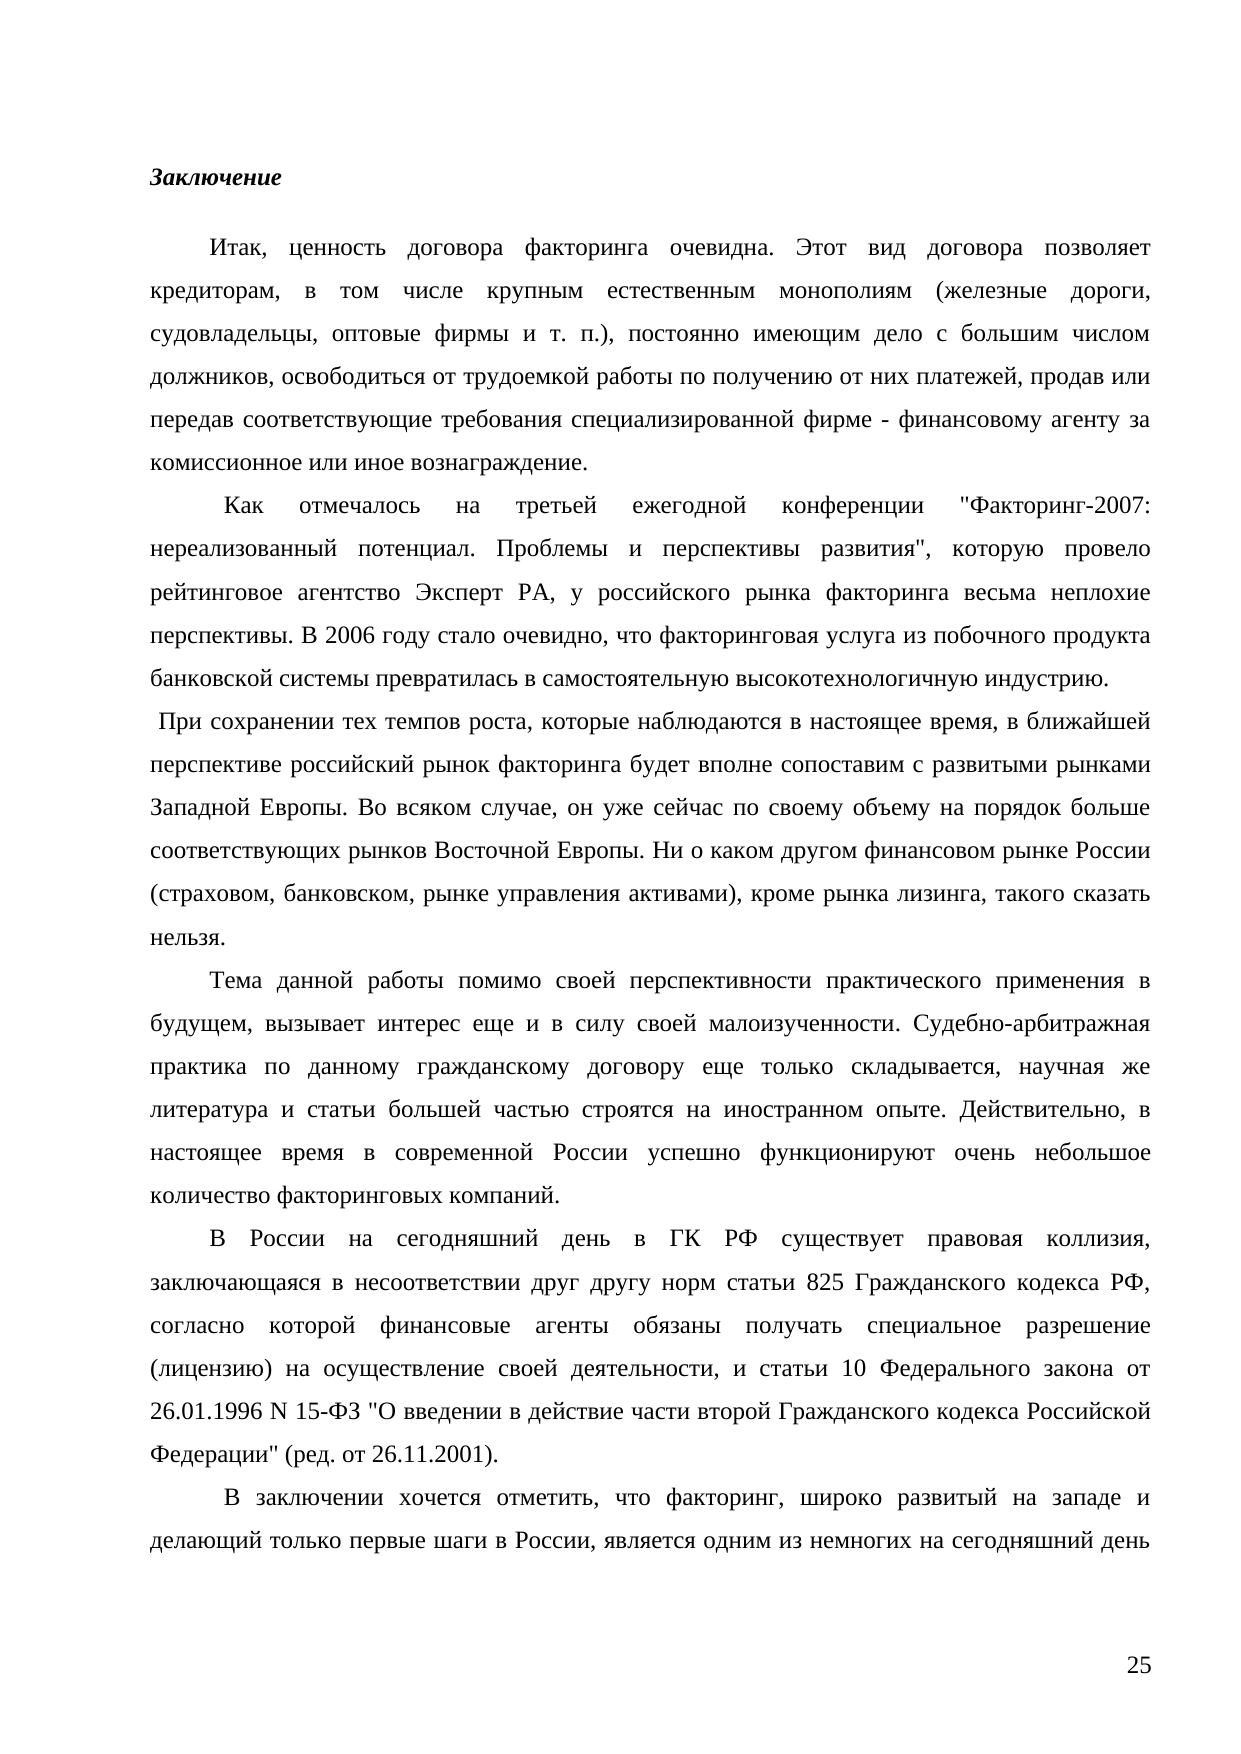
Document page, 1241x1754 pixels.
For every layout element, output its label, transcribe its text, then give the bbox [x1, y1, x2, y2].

text Тема данной работы помимо своей перспективности практического применения в будущем, вызывает интерес еще и в силу своей малоизученности. Судебно-арбитражная практика по данному гражданскому договору еще только складывается, научная же литература и статьи большей частью строятся на иностранном опыте. Действительно, в настоящее время в современной России успешно функционируют очень небольшое количество факторинговых компаний. [150, 965, 1152, 1209]
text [150, 1482, 1152, 1554]
text При сохранении тех темпов роста, которые наблюдаются в настоящее время, в ближайшей перспективе российский рынок факторинга будет вполне сопоставим с развитыми рынками Западной Европы. Во всяком случае, он уже сейчас по своему объему на порядок больше соответствующих рынков Восточной Европы. Ни о каком другом финансовом рынке России (страховом, банковском, рынке управления активами), кроме рынка лизинга, такого сказать нельзя. [150, 706, 1152, 950]
text Как отмечалось на третьей ежегодной конференции "Факторинг-2007: нереализованный потенциал. Проблемы и перспективы развития", которую провело рейтинговое агентство Эксперт РА, у российского рынка факторинга весьма неплохие перспективы. В 2006 году стало очевидно, что факторинговая услуга из побочного продукта банковской системы превратилась в самостоятельную высокотехнологичную индустрию. [150, 490, 1152, 692]
text Заключение [150, 162, 1152, 190]
text Итак, ценность договора факторинга очевидна. Этот вид договора позволяет кредиторам, в том числе крупным естественным монополиям (железные дороги, судовладельцы, оптовые фирмы и т. п.), постоянно имеющим дело с большим числом должников, освободиться от трудоемкой работы по получению от них платежей, продав или передав соответствующие требования специализированной фирме - финансовому агенту за комиссионное или иное вознаграждение. [150, 232, 1152, 476]
text В России на сегодняшний день в ГК РФ существует правовая коллизия, заключающаяся в несоответствии друг другу норм статьи 825 Гражданского кодекса РФ, согласно которой финансовые агенты обязаны получать специальное разрешение (лицензию) на осуществление своей деятельности, и статьи 10 Федерального закона от 26.01.1996 N 15-ФЗ "О введении в действие части второй Гражданского кодекса Российской Федерации" (ред. от 26.11.2001). [150, 1223, 1152, 1468]
